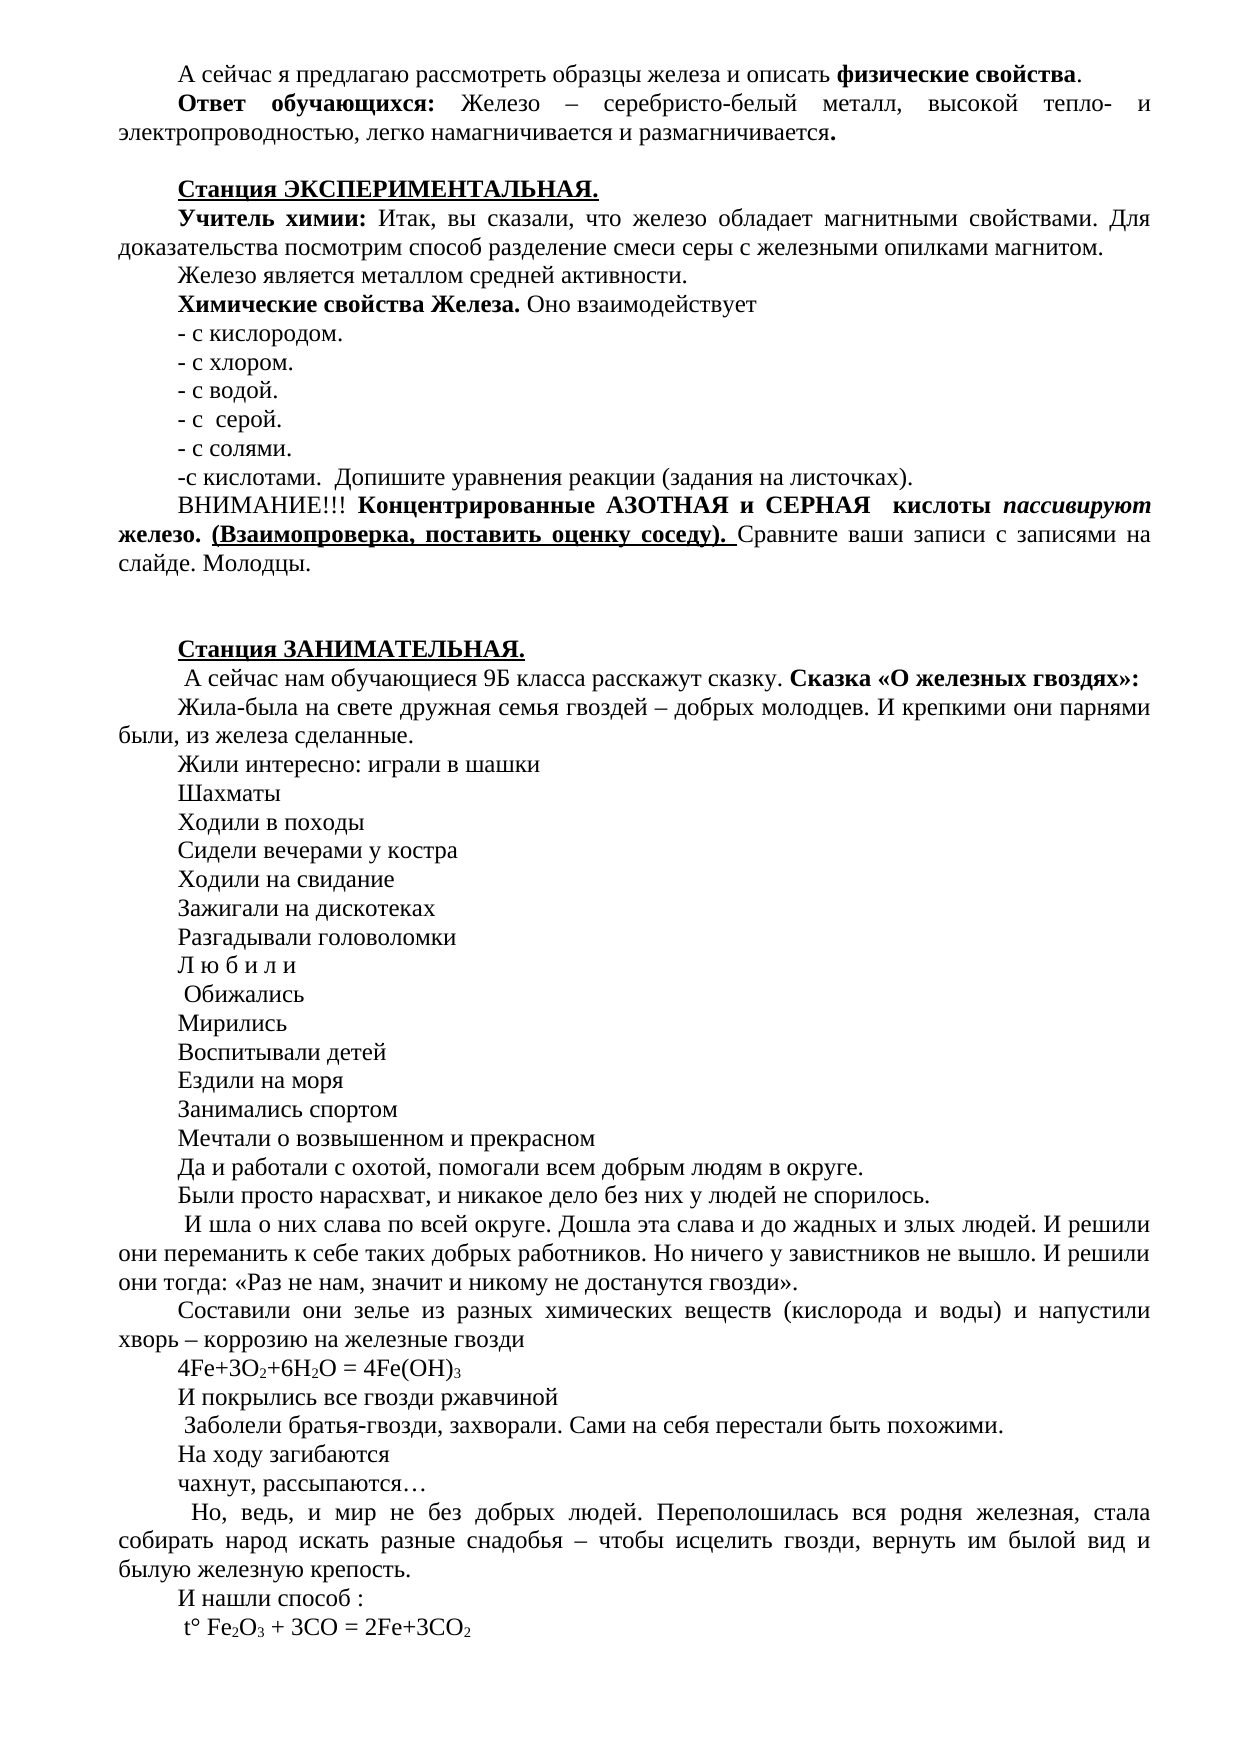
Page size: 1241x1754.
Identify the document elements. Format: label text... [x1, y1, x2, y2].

text Заболели братья-гвозди, захворали. Сами на себя перестали быть похожими. [118, 1410, 1152, 1439]
text 4Fe+3O2+6H2O = 4Fe(OH)3 [118, 1353, 1152, 1382]
text И шла о них слава по всей округе. Дошла эта слава и до жадных и злых людей. И решили они переманить к себе таких добрых работников. Но ничего у завистников не вышло. И решили они тогда: «Раз не нам, значит и никому не достанутся гвозди». [118, 1209, 1152, 1295]
text Ходили на свидание [118, 864, 1152, 893]
text - с солями. [118, 433, 1152, 462]
text - с хлором. [118, 347, 1152, 375]
text Жили интересно: играли в шашки [118, 749, 1152, 778]
text Учитель химии: Итак, вы сказали, что железо обладает магнитными свойствами. Для доказательства посмотрим способ разделение смеси серы с железными опилками магнитом. [118, 203, 1152, 260]
text Станция ЭКСПЕРИМЕНТАЛЬНАЯ. [118, 174, 1152, 203]
text Ездили на моря [118, 1065, 1152, 1094]
text Жила-была на свете дружная семья гвоздей – добрых молодцев. И крепкими они парнями были, из железа сделанные. [118, 692, 1152, 749]
text И покрылись все гвозди ржавчиной [118, 1382, 1152, 1410]
text Ответ обучающихся: Железо – серебристо-белый металл, высокой тепло- и электропроводностью, легко намагничивается и размагничивается. [118, 88, 1152, 145]
text Сидели вечерами у костра [118, 835, 1152, 864]
text На ходу загибаются [118, 1439, 1152, 1468]
text А сейчас я предлагаю рассмотреть образцы железа и описать физические свойства. [118, 59, 1152, 88]
text Но, ведь, и мир не без добрых людей. Переполошилась вся родня железная, стала собирать народ искать разные снадобья – чтобы исцелить гвозди, вернуть им былой вид и былую железную крепость. [118, 1497, 1152, 1583]
text Мечтали о возвышенном и прекрасном [118, 1123, 1152, 1152]
text -с кислотами. Допишите уравнения реакции (задания на листочках). [118, 462, 1152, 490]
text Химические свойства Железа. Оно взаимодействует [118, 289, 1152, 318]
text Ходили в походы [118, 807, 1152, 835]
text Л ю б и л и [118, 950, 1152, 979]
text И нашли способ : [118, 1583, 1152, 1612]
text - с кислородом. [118, 318, 1152, 347]
text - с серой. [118, 404, 1152, 433]
text Были просто нарасхват, и никакое дело без них у людей не спорилось. [118, 1180, 1152, 1209]
text чахнут, рассыпаются… [118, 1468, 1152, 1497]
text Занимались спортом [118, 1094, 1152, 1123]
text Станция ЗАНИМАТЕЛЬНАЯ. [118, 634, 1152, 663]
text ВНИМАНИЕ!!! Концентрированные АЗОТНАЯ и СЕРНАЯ кислоты пассивируют железо. (Взаимопроверка, поставить оценку соседу). Сравните ваши записи с записями на слайде. Молодцы. [118, 490, 1152, 577]
text t° Fe2O3 + 3CO = 2Fe+3CO2 [118, 1612, 1152, 1640]
text Шахматы [118, 778, 1152, 807]
text - с водой. [118, 375, 1152, 404]
text А сейчас нам обучающиеся 9Б класса расскажут сказку. Сказка «О железных гвоздях»: [118, 663, 1152, 692]
text Обижались [118, 979, 1152, 1008]
text Железо является металлом средней активности. [118, 260, 1152, 289]
text Да и работали с охотой, помогали всем добрым людям в округе. [118, 1152, 1152, 1180]
text Воспитывали детей [118, 1037, 1152, 1065]
text Мирились [118, 1008, 1152, 1037]
text Разгадывали головоломки [118, 922, 1152, 950]
text Зажигали на дискотеках [118, 893, 1152, 922]
text Составили они зелье из разных химических веществ (кислорода и воды) и напустили хворь – коррозию на железные гвозди [118, 1295, 1152, 1353]
